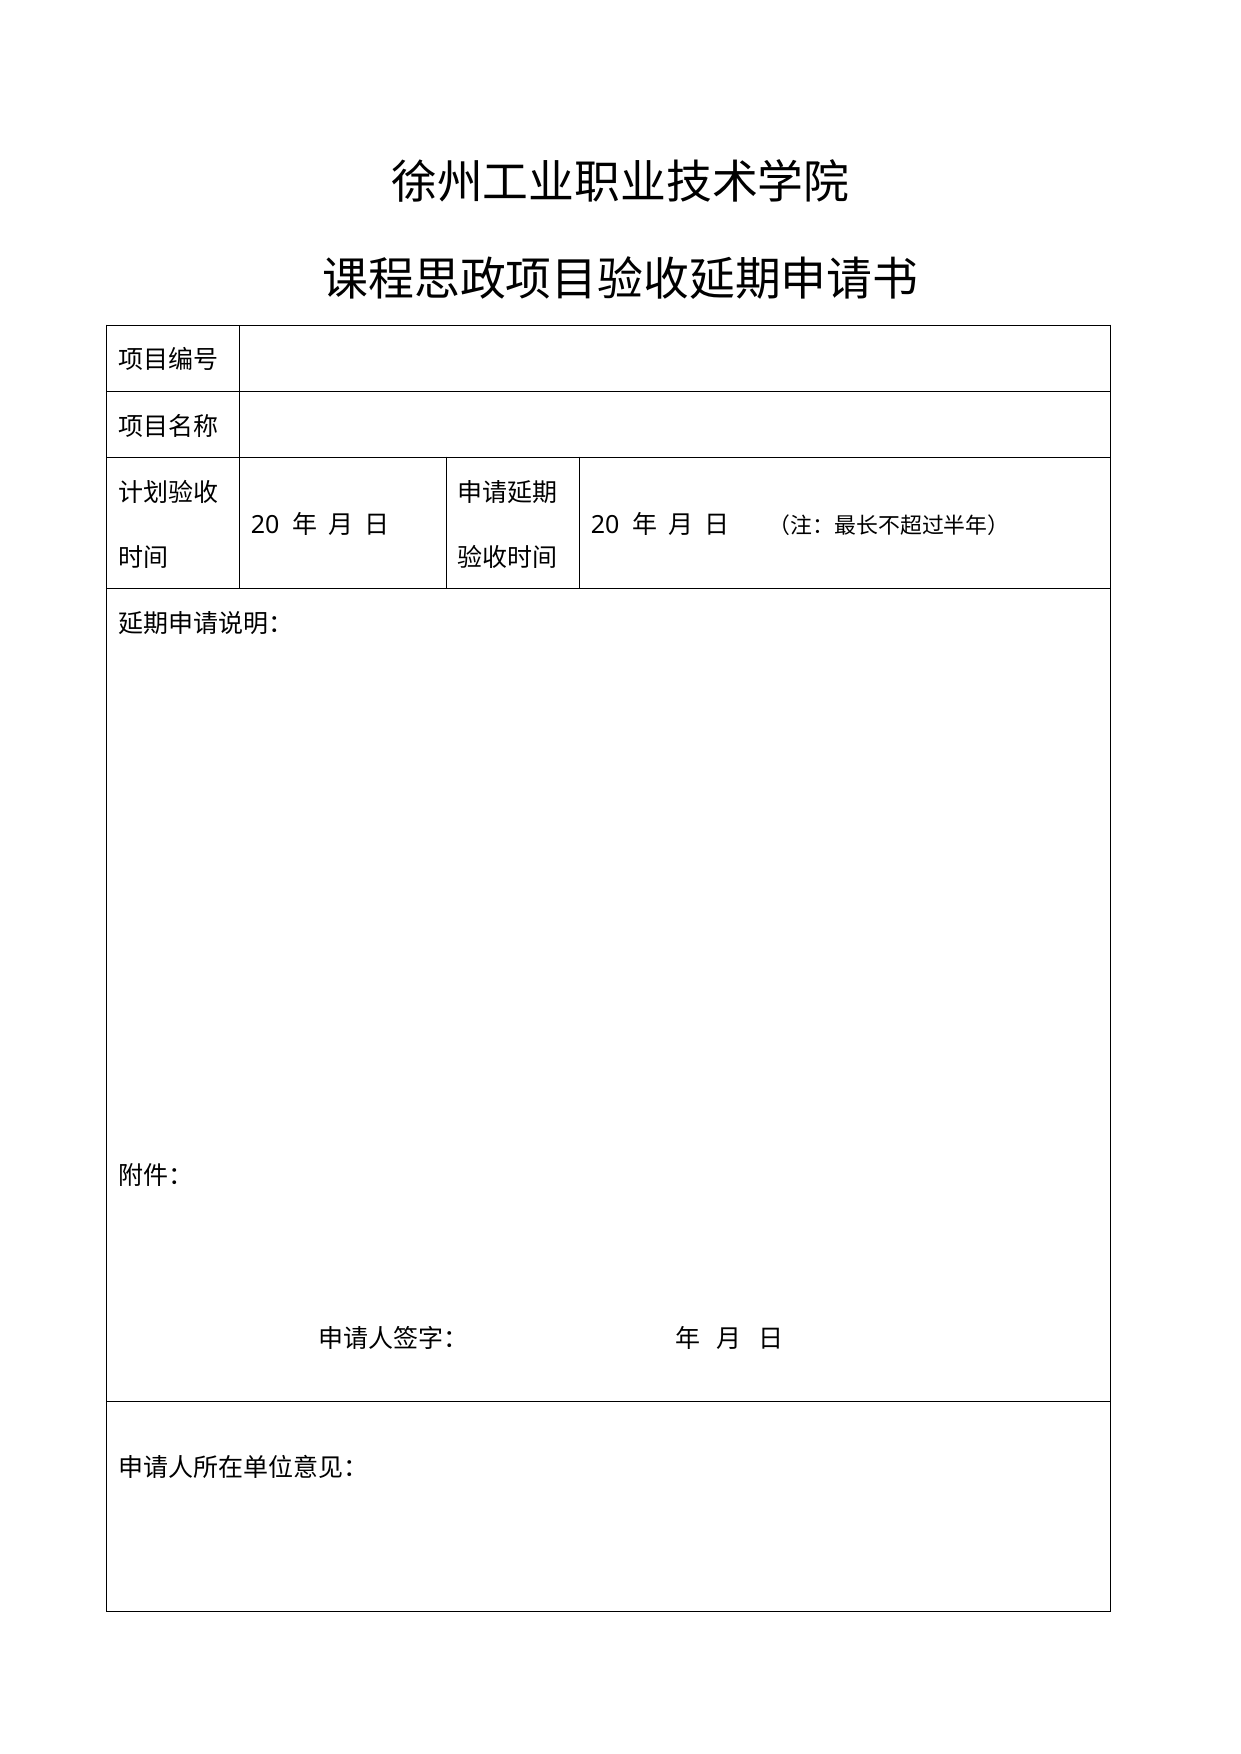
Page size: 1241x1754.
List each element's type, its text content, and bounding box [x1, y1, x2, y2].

table_cell 项目名称 [107, 392, 239, 457]
table_cell 计划验收时间 [107, 458, 239, 588]
text 课程思政项目验收延期申请书 [118, 227, 1122, 324]
text 徐州工业职业技术学院 [118, 129, 1122, 227]
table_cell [107, 1402, 1110, 1611]
table_cell 20 年 月 日 [240, 458, 446, 588]
table_cell 延期申请说明： 附件： 申请人签字： 年 月 日 [107, 589, 1110, 1401]
table_header 项目编号 [107, 326, 239, 391]
table_cell [240, 392, 1110, 457]
table_cell 申请延期验收时间 [447, 458, 579, 588]
table_header [240, 326, 1110, 391]
table_cell 20 年 月 日 （注：最长不超过半年） [580, 458, 1110, 588]
